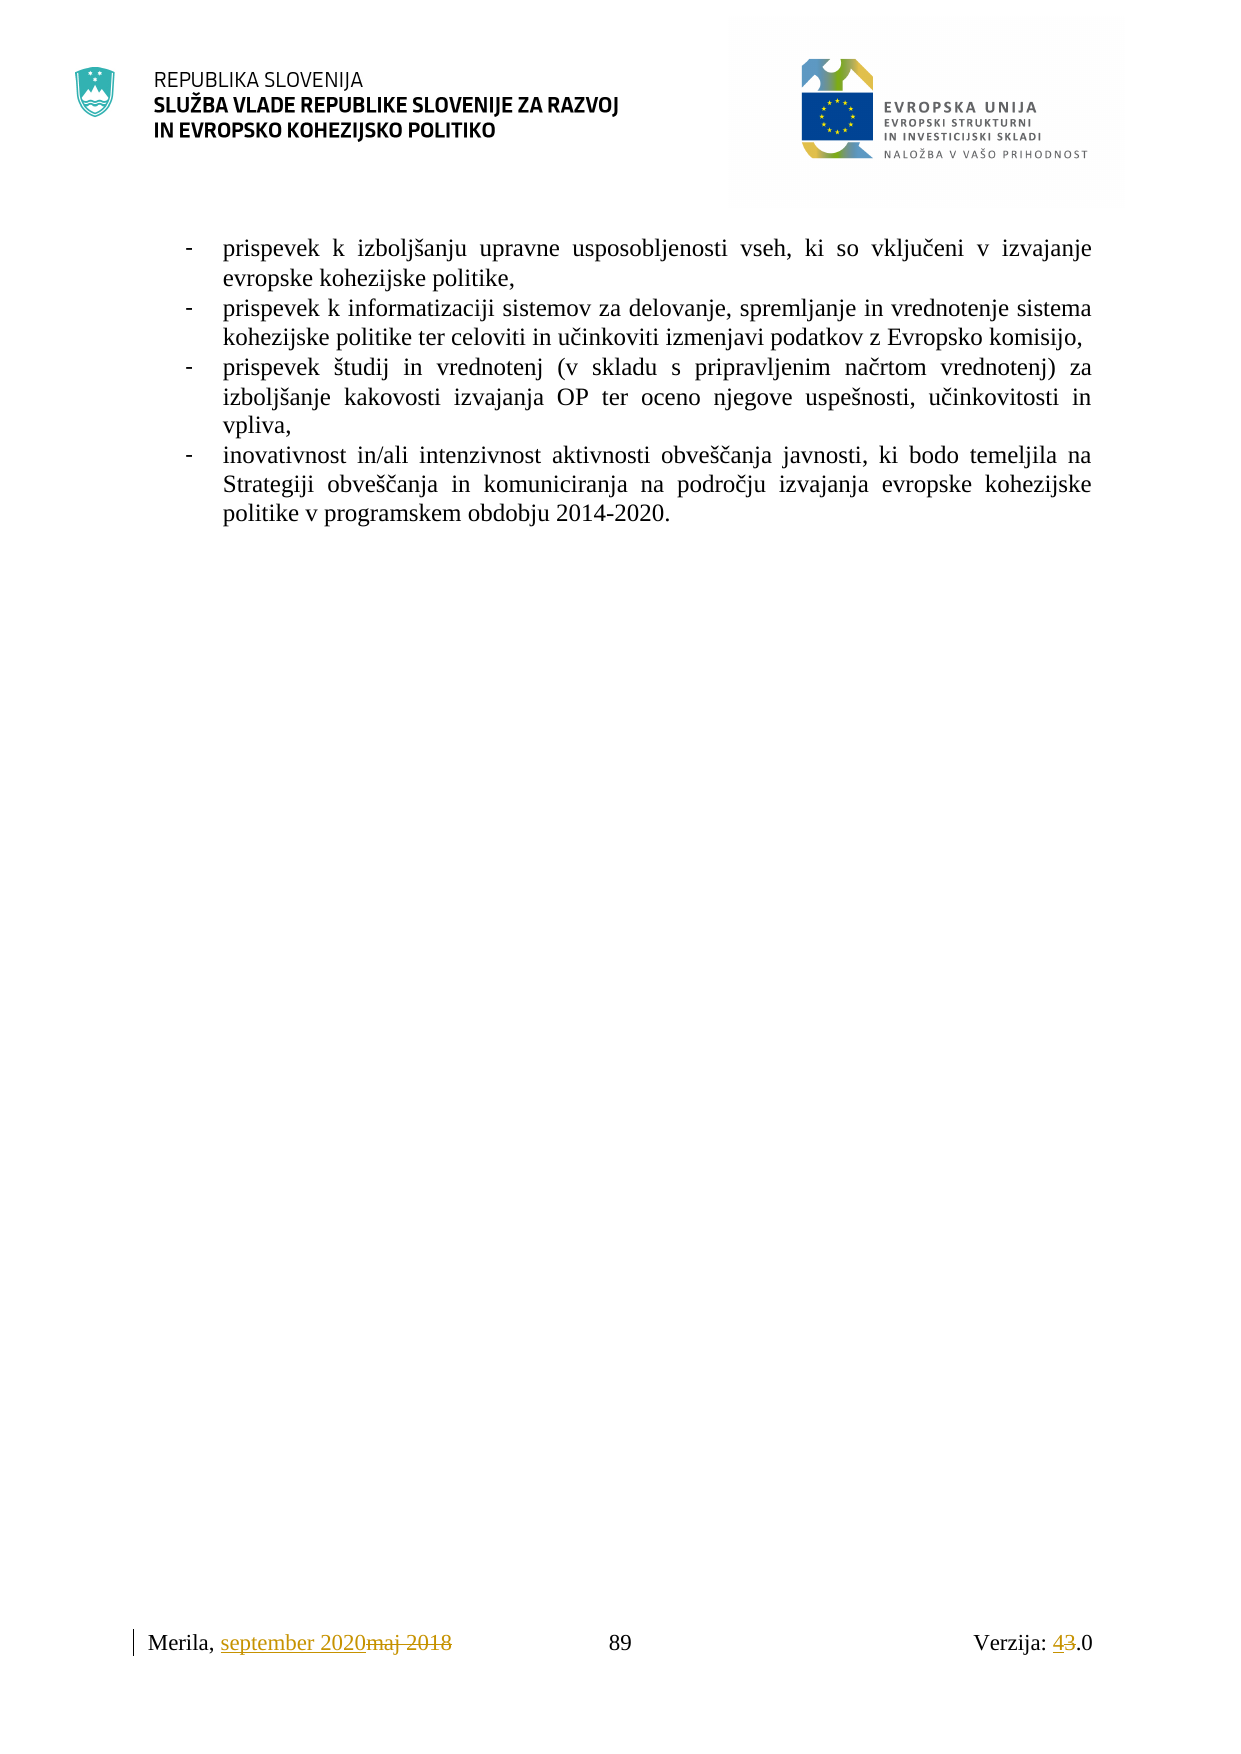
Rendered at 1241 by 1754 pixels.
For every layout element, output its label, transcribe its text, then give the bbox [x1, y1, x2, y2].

picture [75, 67, 619, 144]
list prispevek študij in vrednotenj (v skladu s pripravljenim načrtom vrednotenj) za izboljšanje kakovosti izvajanja OP ter oceno njegove uspešnosti, učinkovitosti in vpliva, [185, 351, 1093, 439]
list inovativnost in/ali intenzivnost aktivnosti obveščanja javnosti, ki bodo temeljila na Strategiji obveščanja in komuniciranja na področju izvajanja evropske kohezijske politike v programskem obdobju 2014-2020. [185, 439, 1093, 527]
picture [728, 16, 1125, 208]
list prispevek k informatizaciji sistemov za delovanje, spremljanje in vrednotenje sistema kohezijske politike ter celoviti in učinkoviti izmenjavi podatkov z Evropsko komisijo, [185, 292, 1093, 351]
list prispevek k izboljšanju upravne usposobljenosti vseh, ki so vključeni v izvajanje evropske kohezijske politike, [185, 232, 1093, 292]
